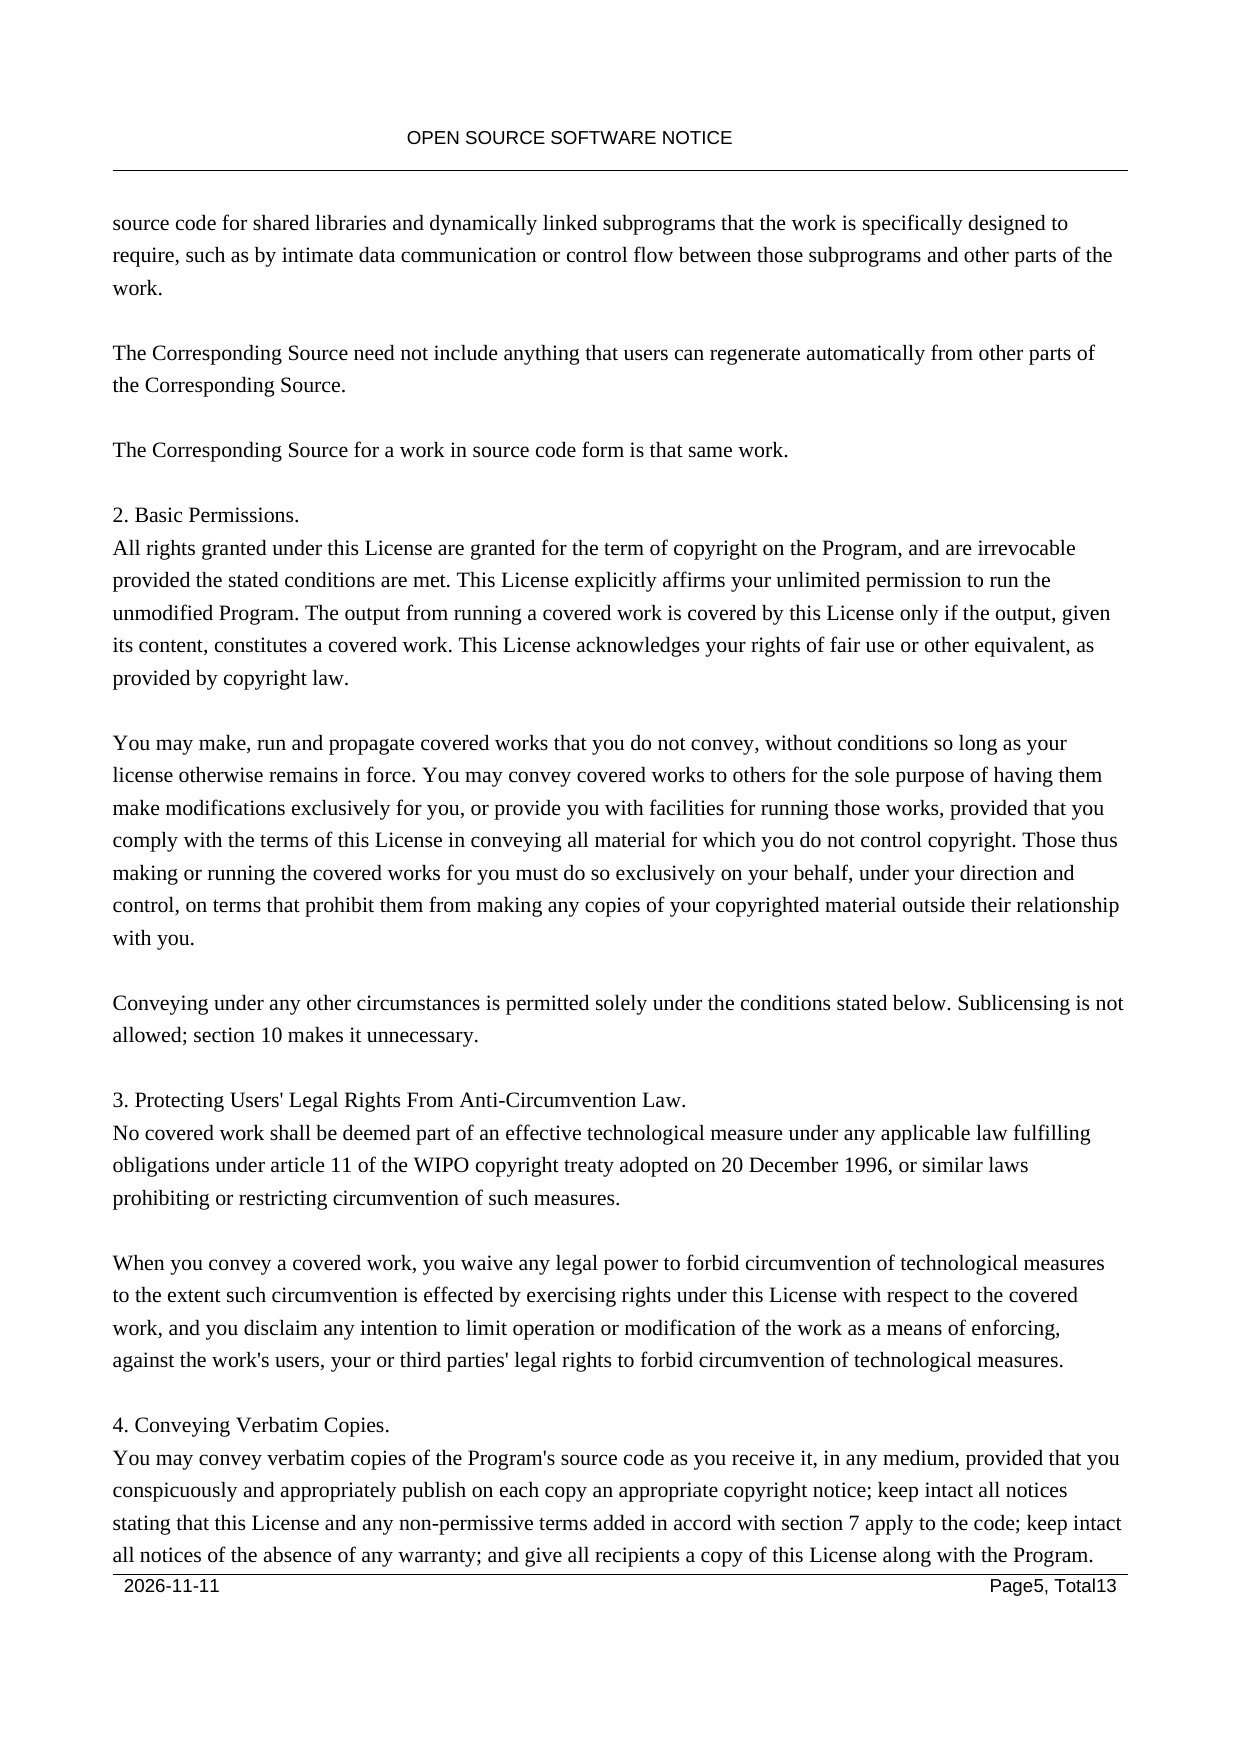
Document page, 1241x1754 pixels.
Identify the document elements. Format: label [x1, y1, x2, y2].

text [112, 206, 1128, 1571]
